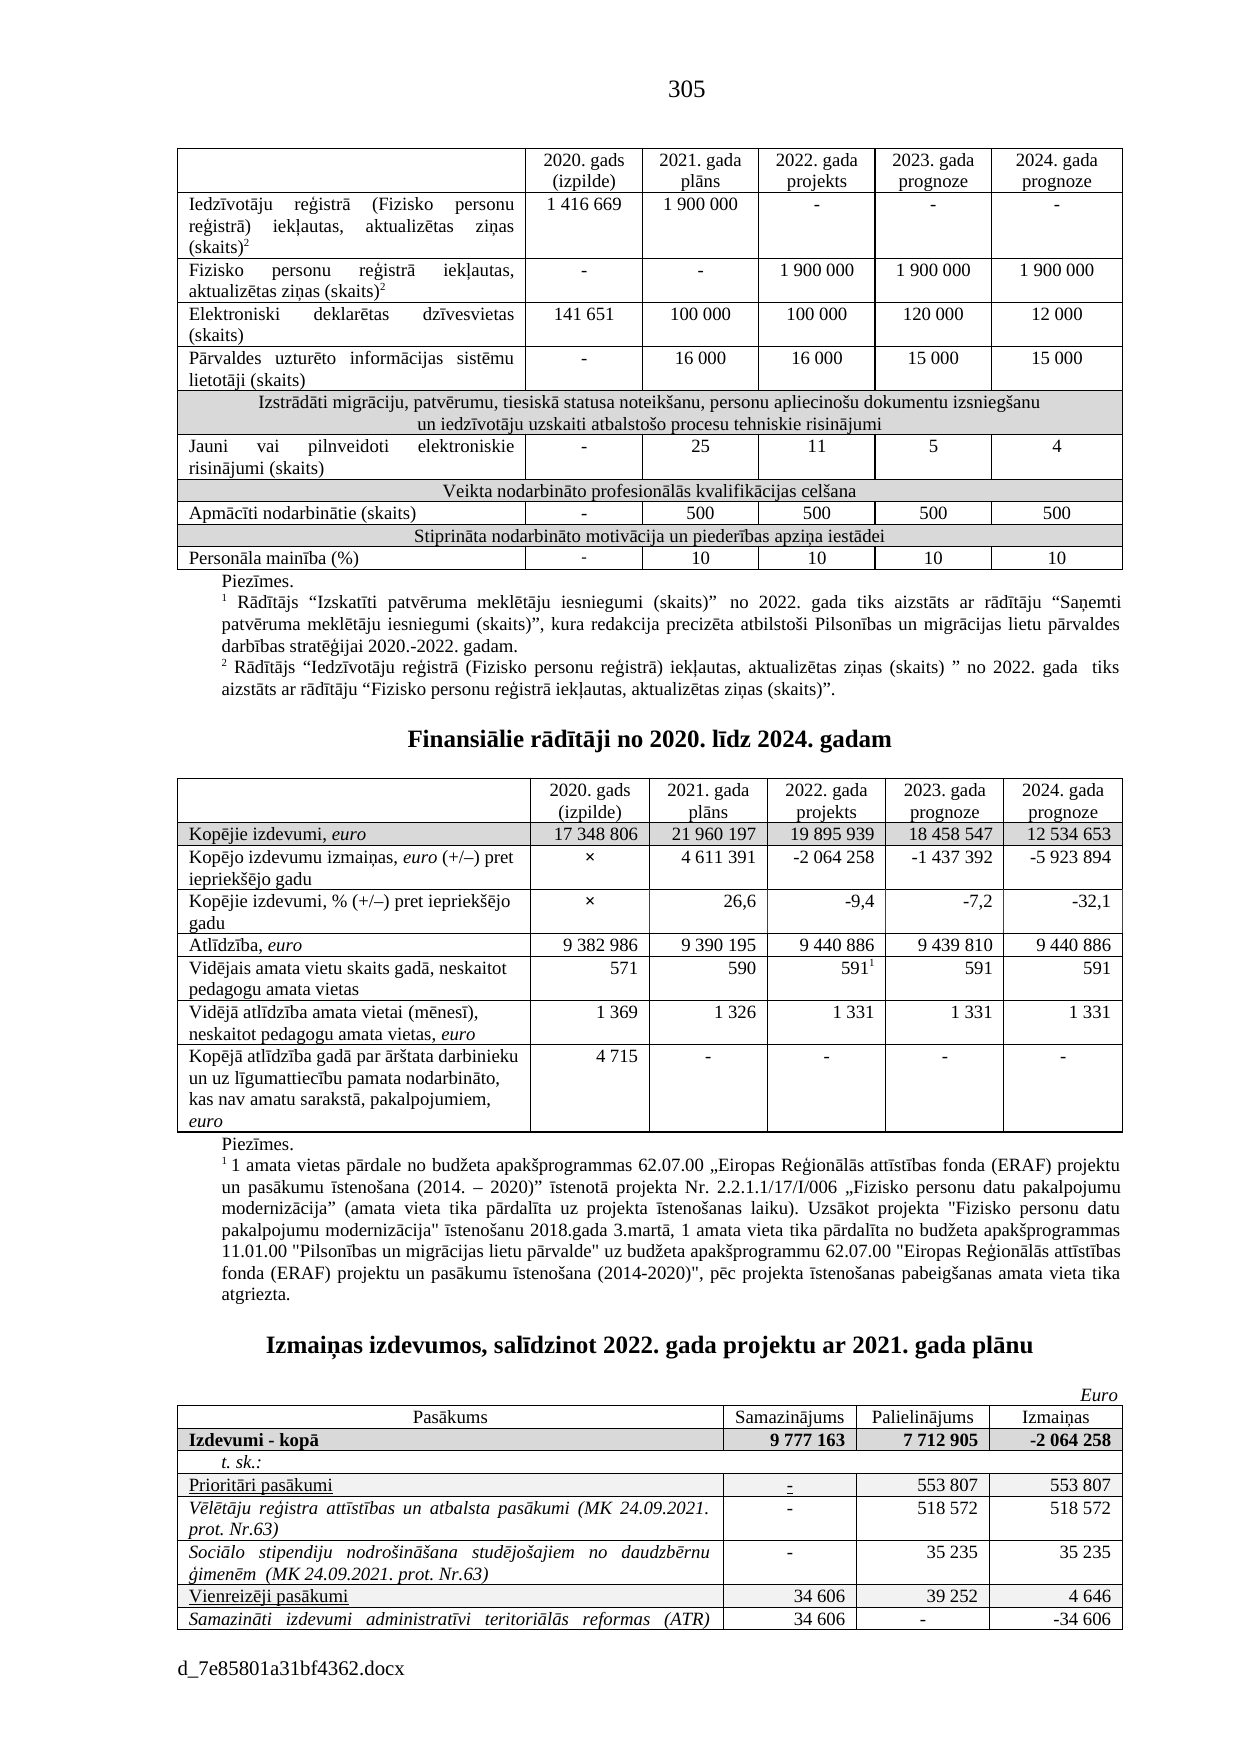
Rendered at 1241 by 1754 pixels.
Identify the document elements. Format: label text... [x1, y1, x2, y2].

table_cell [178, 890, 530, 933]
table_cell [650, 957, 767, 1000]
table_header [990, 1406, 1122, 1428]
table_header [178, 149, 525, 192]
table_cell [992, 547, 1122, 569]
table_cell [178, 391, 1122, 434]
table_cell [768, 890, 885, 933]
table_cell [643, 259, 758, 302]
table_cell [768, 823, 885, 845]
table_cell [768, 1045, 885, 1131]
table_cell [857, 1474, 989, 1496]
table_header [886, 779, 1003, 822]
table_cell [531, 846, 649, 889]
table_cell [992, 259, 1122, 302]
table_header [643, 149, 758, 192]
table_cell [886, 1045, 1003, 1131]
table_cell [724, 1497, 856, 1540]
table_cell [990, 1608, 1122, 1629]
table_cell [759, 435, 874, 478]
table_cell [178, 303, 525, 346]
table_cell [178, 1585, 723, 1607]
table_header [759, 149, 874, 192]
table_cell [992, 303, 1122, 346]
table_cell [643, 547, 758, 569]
text 1 1 amata vietas pārdale no budžeta apakšprogrammas 62.07.00 „Eiropas Reģionālās attīstības fonda (ERAF) projektu un pasākumu īstenošana (2014. – 2020)” īstenotā projekta Nr. 2.2.1.1/17/I/006 „Fizisko personu datu pakalpojumu modernizācija” (amata vieta tika pārdalīta uz projekta īstenošanas laiku). Uzsākot projekta "Fizisko personu datu pakalpojumu modernizācija" īstenošanu 2018.gada 3.martā, 1 amata vieta tika pārdalīta no budžeta apakšprogrammas 11.01.00 "Pilsonības un migrācijas lietu pārvalde" uz budžeta apakšprogrammu 62.07.00 "Eiropas Reģionālās attīstības fonda (ERAF) projektu un pasākumu īstenošana (2014-2020)", pēc projekta īstenošanas pabeigšanas amata vieta tika atgriezta. [221, 1154, 1122, 1305]
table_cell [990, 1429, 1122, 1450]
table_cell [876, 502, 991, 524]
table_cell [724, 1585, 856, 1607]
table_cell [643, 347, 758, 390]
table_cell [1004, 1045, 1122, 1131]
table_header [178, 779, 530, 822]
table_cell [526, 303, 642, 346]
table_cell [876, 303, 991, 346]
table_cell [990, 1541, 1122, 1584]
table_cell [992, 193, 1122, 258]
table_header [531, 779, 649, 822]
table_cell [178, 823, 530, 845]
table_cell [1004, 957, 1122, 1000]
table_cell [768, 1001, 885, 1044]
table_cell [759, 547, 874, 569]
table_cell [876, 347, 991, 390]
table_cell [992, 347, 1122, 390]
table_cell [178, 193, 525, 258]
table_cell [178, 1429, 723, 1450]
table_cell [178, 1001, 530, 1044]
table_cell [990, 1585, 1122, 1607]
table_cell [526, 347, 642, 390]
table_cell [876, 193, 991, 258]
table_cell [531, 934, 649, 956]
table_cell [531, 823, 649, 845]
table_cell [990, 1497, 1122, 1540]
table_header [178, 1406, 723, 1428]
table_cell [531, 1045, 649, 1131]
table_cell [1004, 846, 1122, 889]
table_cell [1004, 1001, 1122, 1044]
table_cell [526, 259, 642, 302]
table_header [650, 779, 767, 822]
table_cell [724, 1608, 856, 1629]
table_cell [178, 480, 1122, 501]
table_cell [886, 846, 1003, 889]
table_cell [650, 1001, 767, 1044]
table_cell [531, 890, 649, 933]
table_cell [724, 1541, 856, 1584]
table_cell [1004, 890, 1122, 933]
text 1 Rādītājs “Izskatīti patvēruma meklētāju iesniegumi (skaits)” no 2022. gada tiks aizstāts ar rādītāju “Saņemti patvēruma meklētāju iesniegumi (skaits)”, kura redakcija precizēta atbilstoši Pilsonības un migrācijas lietu pārvaldes darbības stratēģijai 2020.-2022. gadam. [221, 591, 1122, 656]
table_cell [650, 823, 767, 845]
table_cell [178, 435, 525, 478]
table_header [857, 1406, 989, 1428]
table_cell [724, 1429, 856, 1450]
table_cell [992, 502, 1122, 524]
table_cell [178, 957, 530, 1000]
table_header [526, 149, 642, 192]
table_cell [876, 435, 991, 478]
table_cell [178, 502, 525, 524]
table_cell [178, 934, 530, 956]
text Piezīmes. [221, 1133, 1122, 1154]
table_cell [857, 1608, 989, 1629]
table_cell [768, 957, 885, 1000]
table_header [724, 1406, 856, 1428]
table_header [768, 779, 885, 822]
text Izmaiņas izdevumos, salīdzinot 2022. gada projektu ar 2021. gada plānu [177, 1330, 1122, 1359]
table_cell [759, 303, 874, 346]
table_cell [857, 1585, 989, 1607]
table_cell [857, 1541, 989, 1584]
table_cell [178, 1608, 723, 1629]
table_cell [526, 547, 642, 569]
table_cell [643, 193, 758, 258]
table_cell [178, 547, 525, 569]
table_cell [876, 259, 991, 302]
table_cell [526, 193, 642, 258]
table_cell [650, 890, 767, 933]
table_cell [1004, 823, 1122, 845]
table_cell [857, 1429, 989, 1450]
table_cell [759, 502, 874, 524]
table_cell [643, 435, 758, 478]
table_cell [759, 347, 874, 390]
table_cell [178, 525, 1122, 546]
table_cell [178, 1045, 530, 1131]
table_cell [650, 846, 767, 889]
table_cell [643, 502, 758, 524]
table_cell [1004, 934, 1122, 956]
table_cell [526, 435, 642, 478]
text Piezīmes. [221, 570, 1122, 591]
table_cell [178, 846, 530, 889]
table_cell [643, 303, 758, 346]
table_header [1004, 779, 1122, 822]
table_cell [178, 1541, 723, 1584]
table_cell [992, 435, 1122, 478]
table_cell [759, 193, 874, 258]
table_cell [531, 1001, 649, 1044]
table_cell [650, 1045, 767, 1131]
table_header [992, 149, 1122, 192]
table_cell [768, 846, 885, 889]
text 2 Rādītājs “Iedzīvotāju reģistrā (Fizisko personu reģistrā) iekļautas, aktualizētas ziņas (skaits) ” no 2022. gada tiks aizstāts ar rādītāju “Fizisko personu reģistrā iekļautas, aktualizētas ziņas (skaits)”. [221, 656, 1122, 699]
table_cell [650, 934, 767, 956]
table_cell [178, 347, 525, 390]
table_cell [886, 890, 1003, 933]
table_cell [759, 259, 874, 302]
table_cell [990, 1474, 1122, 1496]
text Euro [1002, 1384, 1122, 1405]
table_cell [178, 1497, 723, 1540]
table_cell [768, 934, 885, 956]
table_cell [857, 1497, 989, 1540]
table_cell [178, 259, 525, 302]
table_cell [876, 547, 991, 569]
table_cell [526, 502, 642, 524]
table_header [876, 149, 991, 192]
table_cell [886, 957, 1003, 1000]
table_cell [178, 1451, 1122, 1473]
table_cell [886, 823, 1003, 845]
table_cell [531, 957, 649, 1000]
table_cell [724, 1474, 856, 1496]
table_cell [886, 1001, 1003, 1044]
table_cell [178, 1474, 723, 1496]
text Finansiālie rādītāji no 2020. līdz 2024. gadam [177, 724, 1122, 753]
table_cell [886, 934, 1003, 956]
